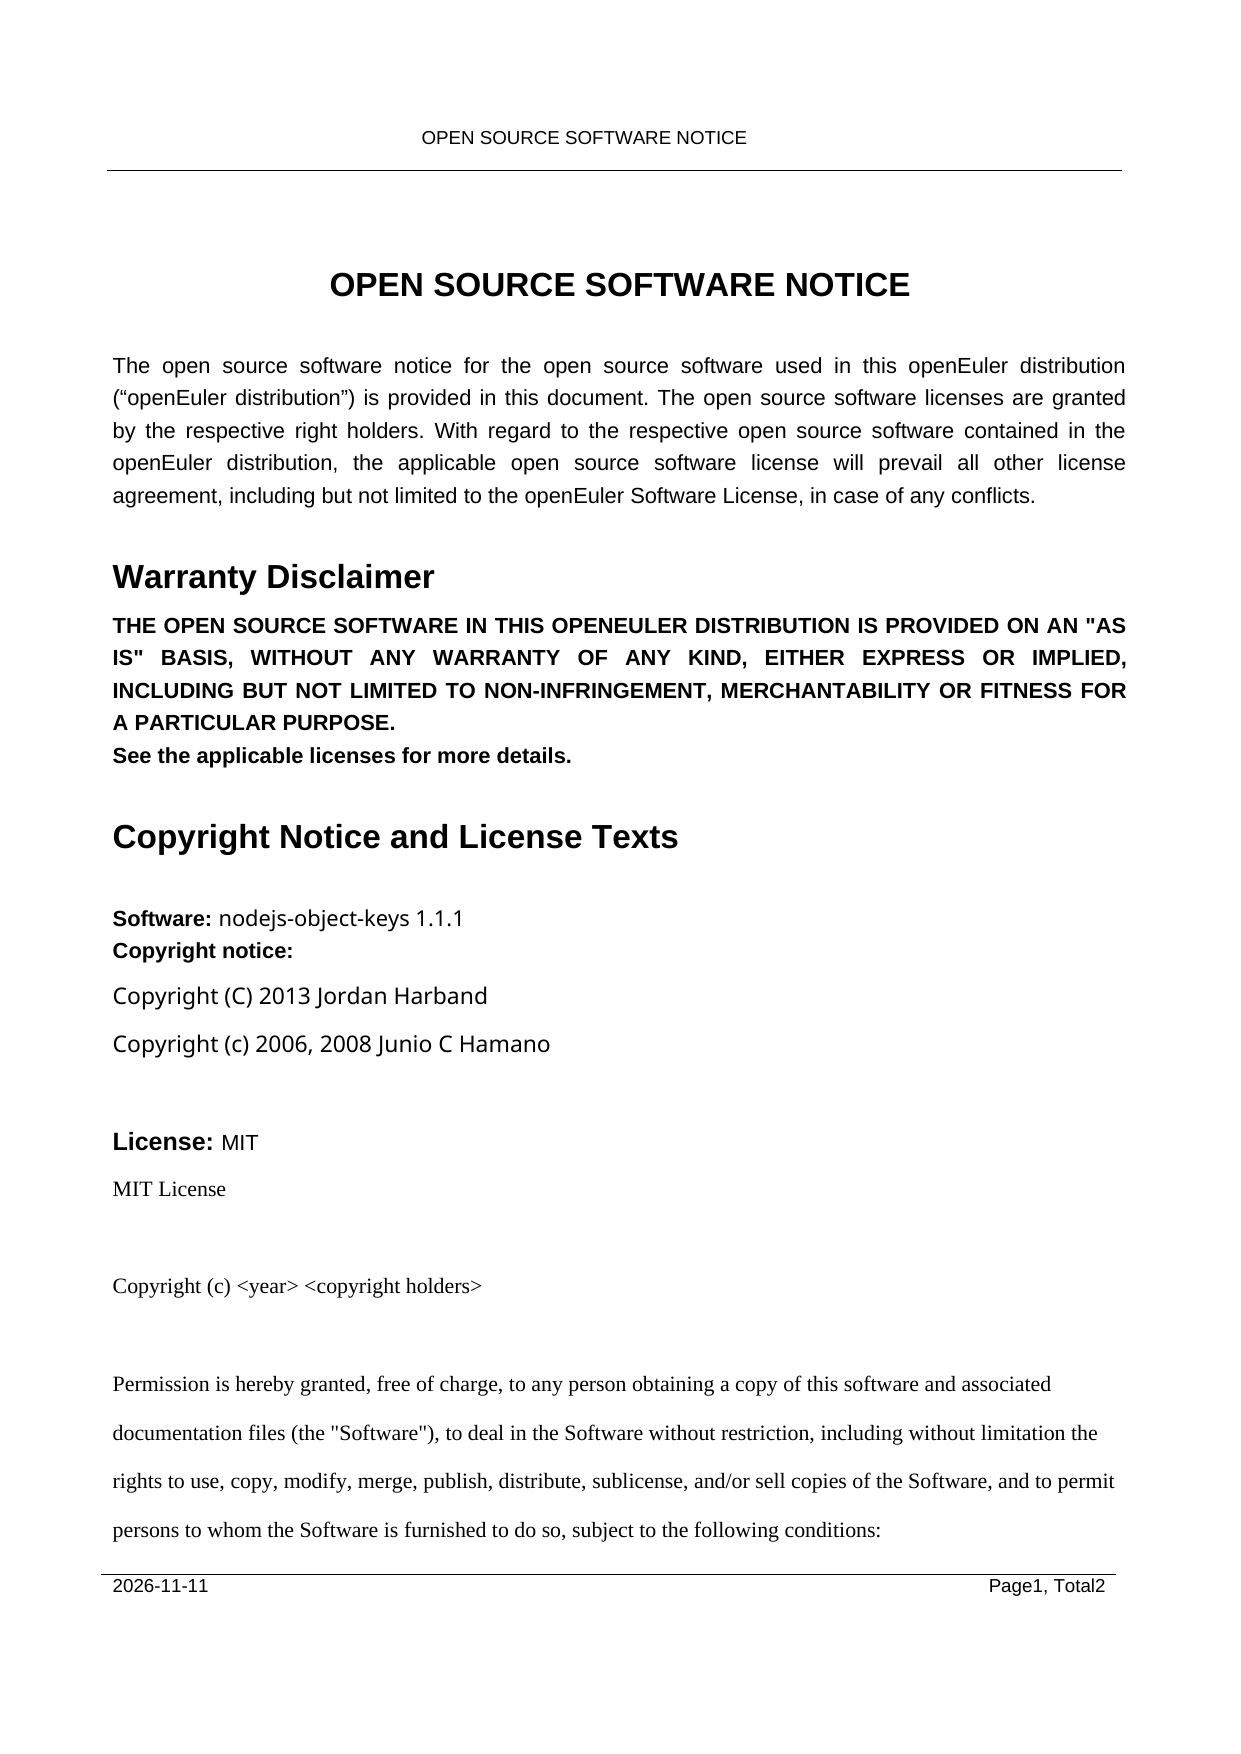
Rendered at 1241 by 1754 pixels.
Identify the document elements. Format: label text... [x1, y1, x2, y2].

text THE OPEN SOURCE SOFTWARE IN THIS OPENEULER DISTRIBUTION IS PROVIDED ON AN "AS IS" BASIS, WITHOUT ANY WARRANTY OF ANY KIND, EITHER EXPRESS OR IMPLIED, INCLUDING BUT NOT LIMITED TO NON-INFRINGEMENT, MERCHANTABILITY OR FITNESS FOR A PARTICULAR PURPOSE. See the applicable licenses for more details. [112, 609, 1128, 771]
text The open source software notice for the open source software used in this openEuler distribution (“openEuler distribution”) is provided in this document. The open source software licenses are granted by the respective right holders. With regard to the respective open source software contained in the openEuler distribution, the applicable open source software license will prevail all other license agreement, including but not limited to the openEuler Software License, in case of any conflicts. [112, 349, 1128, 511]
text Copyright notice: [112, 934, 1128, 966]
text OPEN SOURCE SOFTWARE NOTICE [112, 251, 1128, 316]
text Copyright (C) 2013 Jordan Harband Copyright (c) 2006, 2008 Junio C Hamano [112, 979, 1128, 1109]
text Copyright Notice and License Texts [112, 804, 1128, 869]
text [112, 1172, 1128, 1546]
text Software: nodejs-object-keys 1.1.1 [112, 901, 1128, 934]
text License: MIT [112, 1125, 1128, 1158]
text Warranty Disclaimer [112, 544, 1128, 609]
